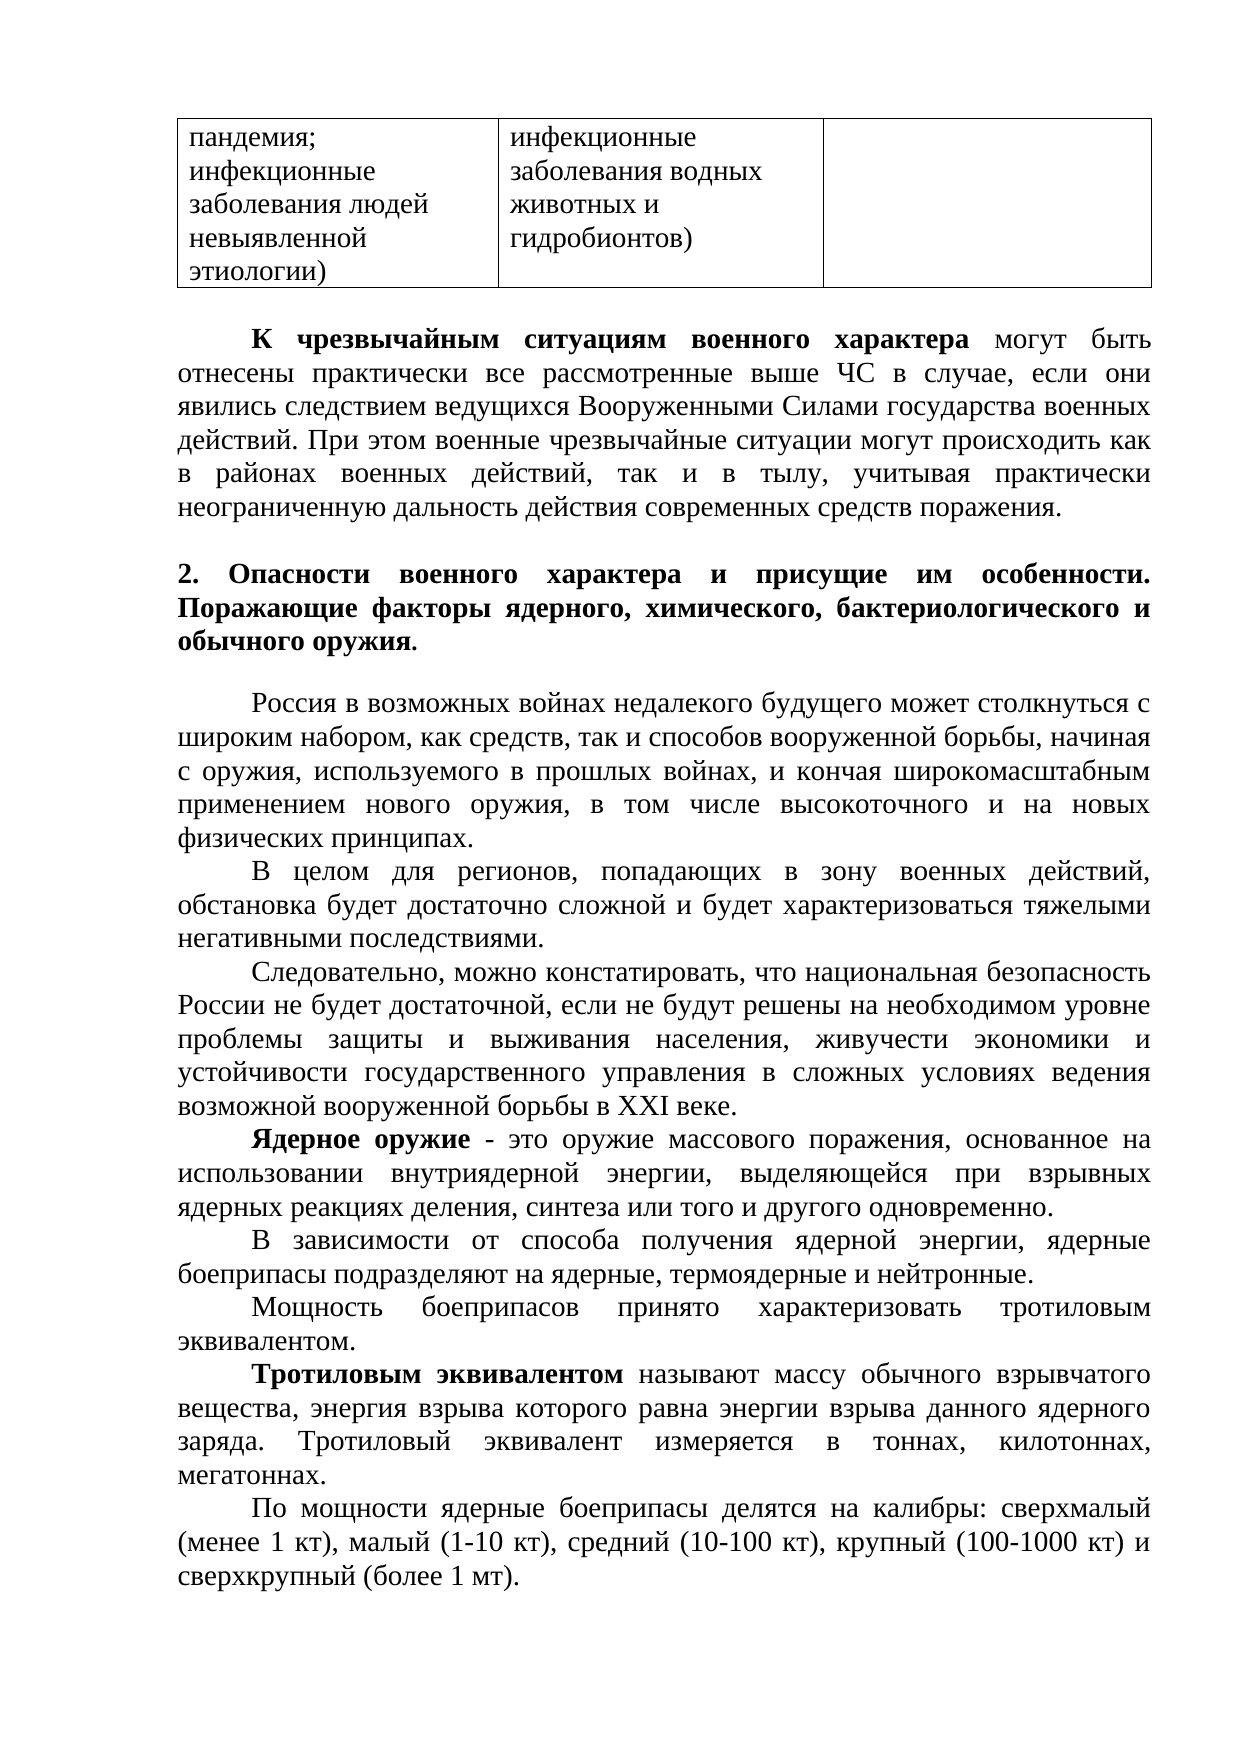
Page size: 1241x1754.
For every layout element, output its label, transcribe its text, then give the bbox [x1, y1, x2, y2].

text По мощности ядерные боеприпасы делятся на калибры: сверхмалый (менее 1 кт), малый (1-10 кт), средний (10-100 кт), крупный (100-1000 кт) и сверхкрупный (более 1 мт). [177, 1491, 1152, 1591]
text В зависимости от способа получения ядерной энергии, ядерные боеприпасы подразделяют на ядерные, термоядерные и нейтронные. [177, 1222, 1152, 1289]
text 2. Опасности военного характера и присущие им особенности. Поражающие факторы ядерного, химического, бактериологического и обычного оружия. [177, 556, 1152, 657]
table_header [824, 119, 1151, 287]
text К чрезвычайным ситуациям военного характера могут быть отнесены практически все рассмотренные выше ЧС в случае, если они явились следствием ведущихся Вооруженными Силами государства военных действий. При этом военные чрезвычайные ситуации могут происходить как в районах военных действий, так и в тылу, учитывая практически неограниченную дальность действия современных средств поражения. [177, 321, 1152, 523]
text Мощность боеприпасов принято характеризовать тротиловым эквивалентом. [177, 1289, 1152, 1356]
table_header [178, 119, 498, 287]
text Тротиловым эквивалентом называют массу обычного взрывчатого вещества, энергия взрыва которого равна энергии взрыва данного ядерного заряда. Тротиловый эквивалент измеряется в тоннах, килотоннах, мегатоннах. [177, 1356, 1152, 1491]
text Россия в возможных войнах недалекого будущего может столкнуться с широким набором, как средств, так и способов вооруженной борьбы, начиная с оружия, используемого в прошлых войнах, и кончая широкомасштабным применением нового оружия, в том числе высокоточного и на новых физических принципах. [177, 686, 1152, 853]
text Следовательно, можно констатировать, что национальная безопасность России не будет достаточной, если не будут решены на необходимом уровне проблемы защиты и выживания населения, живучести экономики и устойчивости государственного управления в сложных условиях ведения возможной вооруженной борьбы в XXI веке. [177, 954, 1152, 1122]
text В целом для регионов, попадающих в зону военных действий, обстановка будет достаточно сложной и будет характеризоваться тяжелыми негативными последствиями. [177, 853, 1152, 954]
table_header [499, 119, 823, 287]
text Ядерное оружие - это оружие массового поражения, основанное на использовании внутриядерной энергии, выделяющейся при взрывных ядерных реакциях деления, синтеза или того и другого одновременно. [177, 1122, 1152, 1222]
